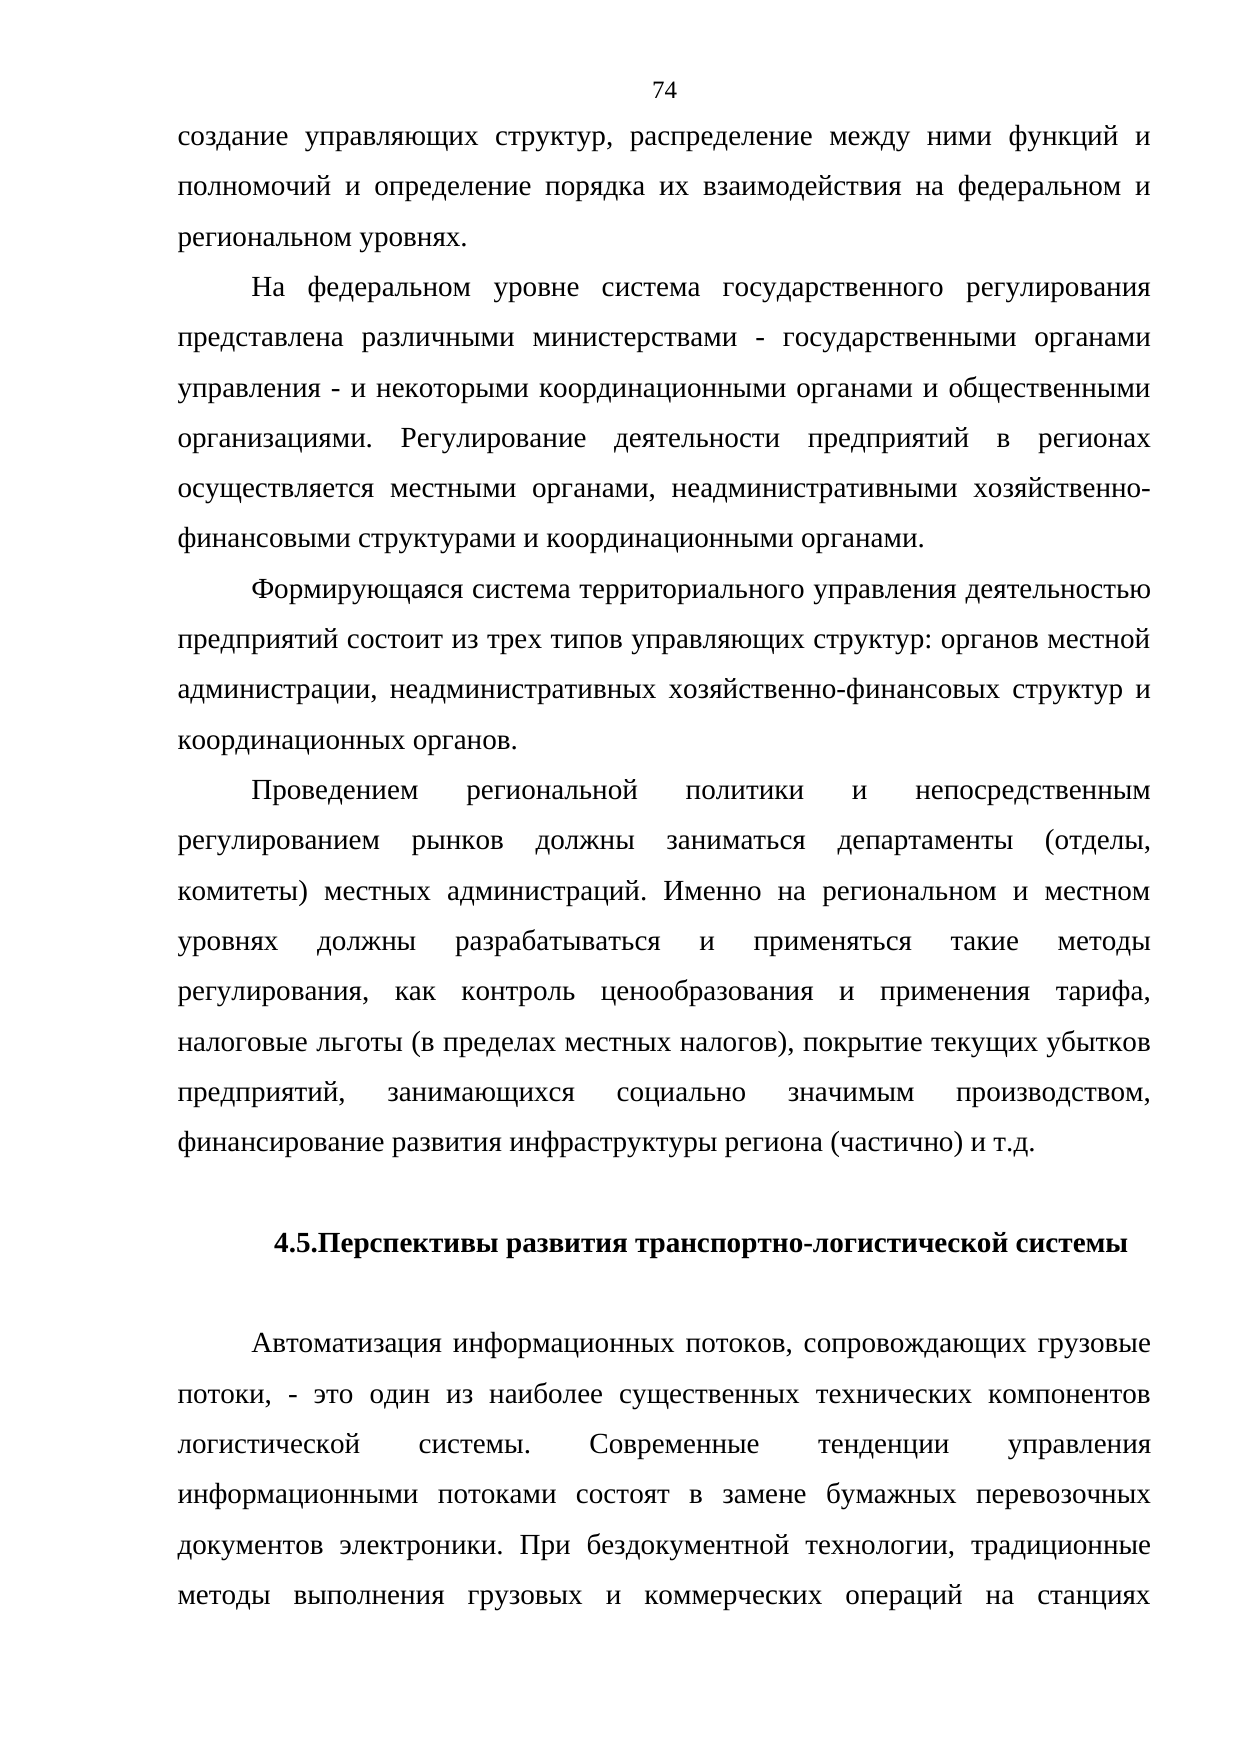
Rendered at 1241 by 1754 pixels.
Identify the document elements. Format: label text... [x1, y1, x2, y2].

text На федеральном уровне система государственного регулирования представлена различными министерствами - государственными органами управления - и некоторыми координационными органами и общественными организациями. Регулирование деятельности предприятий в регионах осуществляется местными органами, неадминистративными хозяйственно-финансовыми структурами и координационными органами. [177, 269, 1152, 554]
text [177, 1326, 1152, 1611]
text Проведением региональной политики и непосредственным регулированием рынков должны заниматься департаменты (отделы, комитеты) местных администраций. Именно на региональном и местном уровнях должны разрабатываться и применяться такие методы регулирования, как контроль ценообразования и применения тарифа, налоговые льготы (в пределах местных налогов), покрытие текущих убытков предприятий, занимающихся социально значимым производством, финансирование развития инфраструктуры региона (частично) и т.д. [177, 772, 1152, 1158]
text 4.5.Перспективы развития транспортно-логистической системы [177, 1225, 1152, 1258]
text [177, 118, 1152, 252]
text Формирующаяся система территориального управления деятельностью предприятий состоит из трех типов управляющих структур: органов местной администрации, неадминистративных хозяйственно-финансовых структур и координационных органов. [177, 571, 1152, 755]
